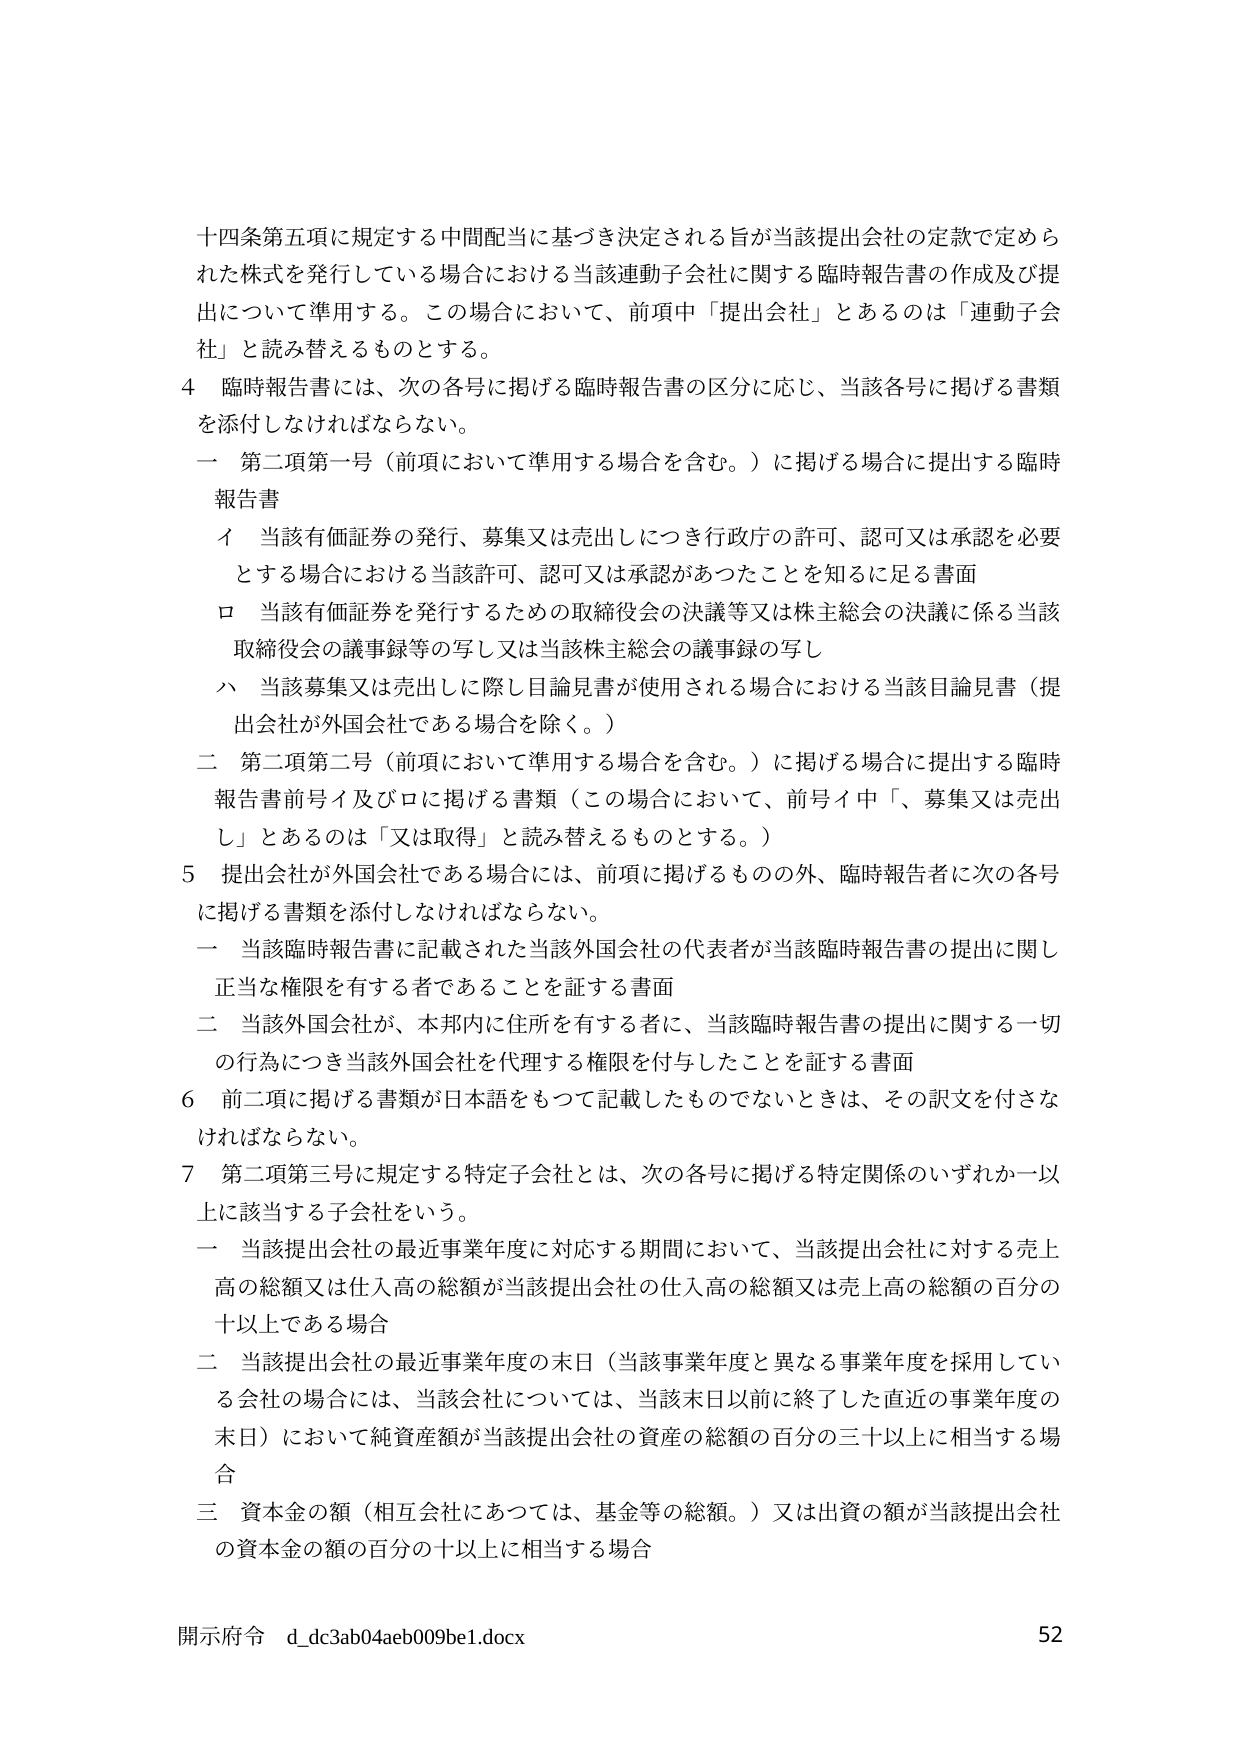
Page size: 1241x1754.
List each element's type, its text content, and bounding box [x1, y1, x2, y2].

text 一 第二項第一号（前項において準用する場合を含む。）に掲げる場合に提出する臨時報告書 [196, 442, 1063, 517]
text 三 資本金の額（相互会社にあつては、基金等の総額。）又は出資の額が当該提出会社の資本金の額の百分の十以上に相当する場合 [196, 1492, 1063, 1567]
text ７ 第二項第三号に規定する特定子会社とは、次の各号に掲げる特定関係のいずれか一以上に該当する子会社をいう。 [177, 1154, 1063, 1229]
text ５ 提出会社が外国会社である場合には、前項に掲げるものの外、臨時報告者に次の各号に掲げる書類を添付しなければならない。 [177, 854, 1063, 929]
text ロ 当該有価証券を発行するための取締役会の決議等又は株主総会の決議に係る当該取締役会の議事録等の写し又は当該株主総会の議事録の写し [215, 592, 1063, 667]
text 一 当該提出会社の最近事業年度に対応する期間において、当該提出会社に対する売上高の総額又は仕入高の総額が当該提出会社の仕入高の総額又は売上高の総額の百分の十以上である場合 [196, 1229, 1063, 1342]
text ４ 臨時報告書には、次の各号に掲げる臨時報告書の区分に応じ、当該各号に掲げる書類を添付しなければならない。 [177, 367, 1063, 442]
text 二 当該提出会社の最近事業年度の末日（当該事業年度と異なる事業年度を採用している会社の場合には、当該会社については、当該末日以前に終了した直近の事業年度の末日）において純資産額が当該提出会社の資産の総額の百分の三十以上に相当する場合 [196, 1342, 1063, 1492]
text 二 当該外国会社が、本邦内に住所を有する者に、当該臨時報告書の提出に関する一切の行為につき当該外国会社を代理する権限を付与したことを証する書面 [196, 1004, 1063, 1079]
text イ 当該有価証券の発行、募集又は売出しにつき行政庁の許可、認可又は承認を必要とする場合における当該許可、認可又は承認があつたことを知るに足る書面 [215, 517, 1063, 592]
text 二 第二項第二号（前項において準用する場合を含む。）に掲げる場合に提出する臨時報告書前号イ及びロに掲げる書類（この場合において、前号イ中「、募集又は売出し」とあるのは「又は取得」と読み替えるものとする。） [196, 742, 1063, 854]
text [177, 217, 1063, 367]
text ハ 当該募集又は売出しに際し目論見書が使用される場合における当該目論見書（提出会社が外国会社である場合を除く。） [215, 667, 1063, 742]
text 一 当該臨時報告書に記載された当該外国会社の代表者が当該臨時報告書の提出に関し正当な権限を有する者であることを証する書面 [196, 929, 1063, 1004]
text ６ 前二項に掲げる書類が日本語をもつて記載したものでないときは、その訳文を付さなければならない。 [177, 1079, 1063, 1154]
